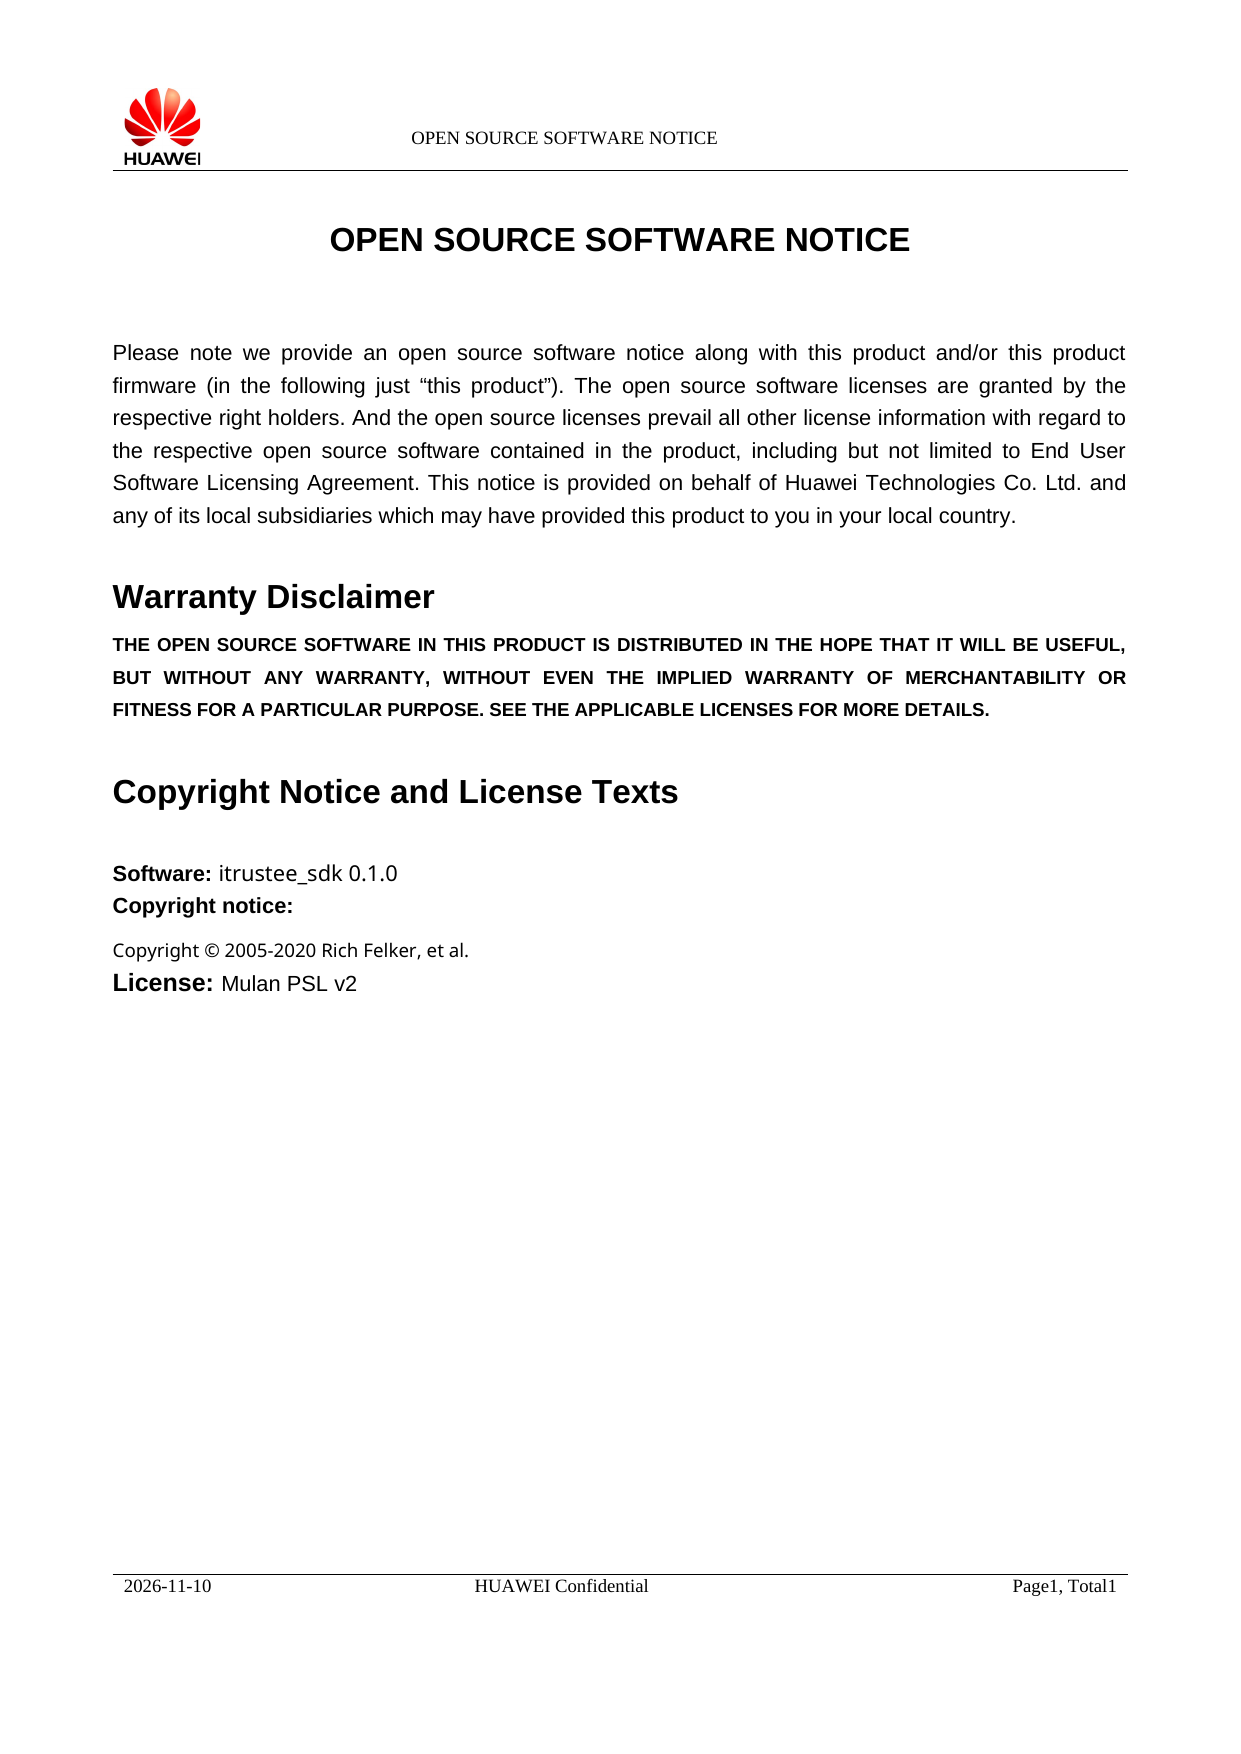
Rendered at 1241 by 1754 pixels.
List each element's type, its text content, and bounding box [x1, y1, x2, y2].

text Copyright notice: [112, 889, 1128, 921]
text Copyright Notice and License Texts [112, 759, 1128, 824]
text The open source software in this product is distributed in the hope that it will be useful, but WITHOUT ANY WARRANTY, without even the implied warranty of MERCHANTABILITY or FITNESS FOR A PARTICULAR PURPOSE. See the applicable licenses for more details. [112, 629, 1128, 726]
text Warranty Disclaimer [112, 564, 1128, 629]
text Copyright © 2005-2020 Rich Felker, et al. [112, 934, 1128, 966]
text Please note we provide an open source software notice along with this product and/or this product firmware (in the following just “this product”). The open source software licenses are granted by the respective right holders. And the open source licenses prevail all other license information with regard to the respective open source software contained in the product, including but not limited to End User Software Licensing Agreement. This notice is provided on behalf of Huawei Technologies Co. Ltd. and any of its local subsidiaries which may have provided this product to you in your local country. [112, 336, 1128, 531]
text OPEN SOURCE SOFTWARE NOTICE [112, 206, 1128, 271]
text License: Mulan PSL v2 [112, 966, 1128, 999]
picture [124, 88, 201, 165]
title Software: itrustee_sdk 0.1.0 [112, 856, 1128, 889]
